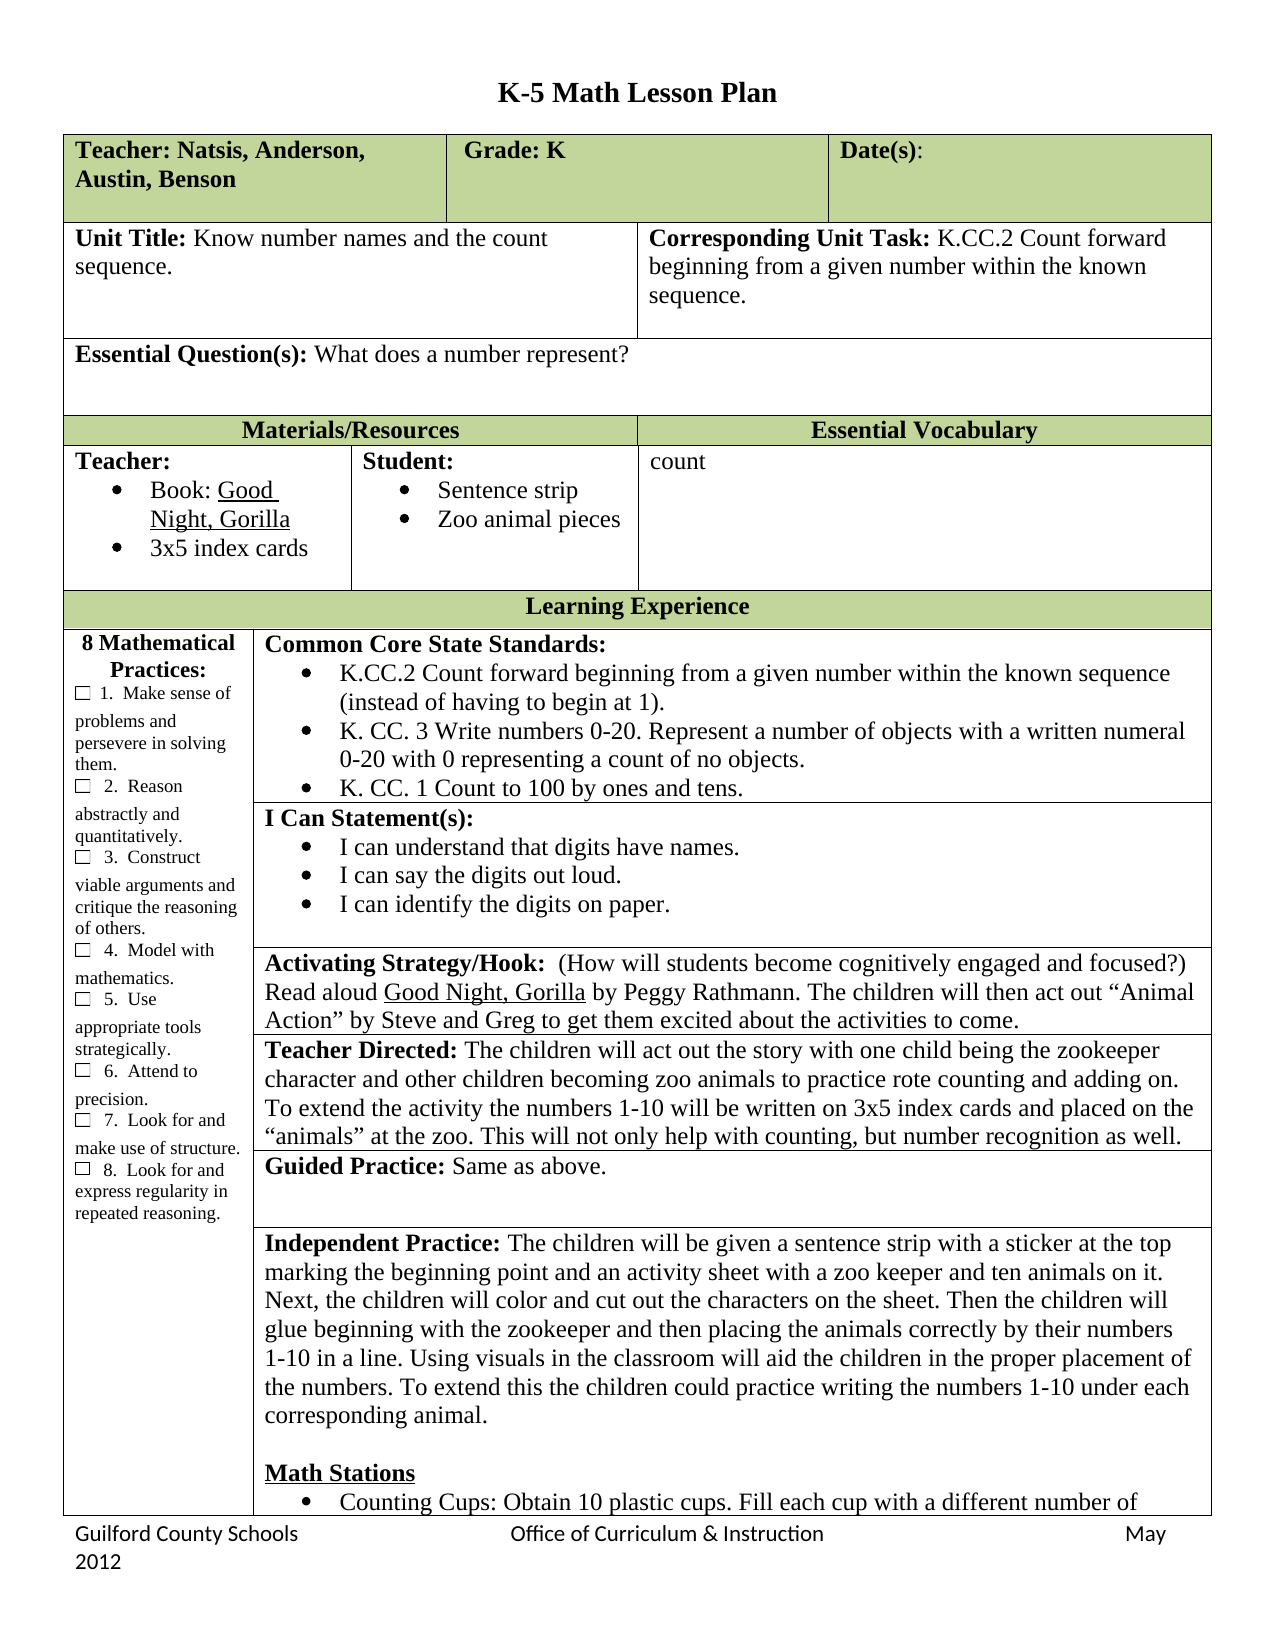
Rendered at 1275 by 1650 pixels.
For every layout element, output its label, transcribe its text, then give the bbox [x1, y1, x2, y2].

picture [75, 943, 91, 957]
table_cell Unit Title: Know number names and the count sequence. [64, 223, 637, 338]
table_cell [254, 1228, 1211, 1515]
picture [75, 1113, 91, 1127]
table_cell Essential Vocabulary [638, 416, 1211, 445]
table_cell Materials/Resources [64, 416, 637, 445]
picture [75, 992, 91, 1006]
table_cell Common Core State Standards: K.CC.2 Count forward beginning from a given number within the known sequence (instead of having to begin at 1). K. CC. 3 Write numbers 0-20. Represent a number of objects with a written numeral 0-20 with 0 representing a count of no objects. K. CC. 1 Count to 100 by ones and tens. [254, 630, 1211, 802]
table_cell 8 Mathematical Practices: 1. Make sense of problems and persevere in solving them. 2. Reason abstractly and quantitatively. 3. Construct viable arguments and critique the reasoning of others. 4. Model with mathematics. 5. Use appropriate tools strategically. 6. Attend to precision. 7. Look for and make use of structure. 8. Look for and express regularity in repeated reasoning. [64, 630, 253, 1515]
table_cell Activating Strategy/Hook: (How will students become cognitively engaged and focused?) Read aloud Good Night, Gorilla by Peggy Rathmann. The children will then act out “Animal Action” by Steve and Greg to get them excited about the activities to come. [254, 948, 1211, 1034]
table_cell Corresponding Unit Task: K.CC.2 Count forward beginning from a given number within the known sequence. [638, 223, 1211, 338]
picture [75, 686, 91, 700]
picture [75, 1063, 91, 1077]
table_header Grade: K [447, 135, 828, 222]
table_cell Teacher: Book: Good Night, Gorilla 3x5 index cards [64, 446, 351, 590]
text K-5 Math Lesson Plan [75, 75, 1200, 108]
picture [75, 779, 91, 793]
table_cell count [639, 446, 1211, 590]
picture [75, 850, 91, 864]
table_cell Guided Practice: Same as above. [254, 1151, 1211, 1227]
table_cell Learning Experience [64, 591, 1211, 628]
table_cell Student: Sentence strip Zoo animal pieces [352, 446, 638, 590]
table_header Date(s): [829, 135, 1211, 222]
table_cell I Can Statement(s): I can understand that digits have names. I can say the digits out loud. I can identify the digits on paper. [254, 803, 1211, 947]
table_cell Teacher Directed: The children will act out the story with one child being the zookeeper character and other children becoming zoo animals to practice rote counting and adding on. To extend the activity the numbers 1-10 will be written on 3x5 index cards and placed on the “animals” at the zoo. This will not only help with counting, but number recognition as well. [254, 1035, 1211, 1150]
table_cell Essential Question(s): What does a number represent? [64, 339, 1211, 414]
table_header Teacher: Natsis, Anderson, Austin, Benson [64, 135, 446, 222]
